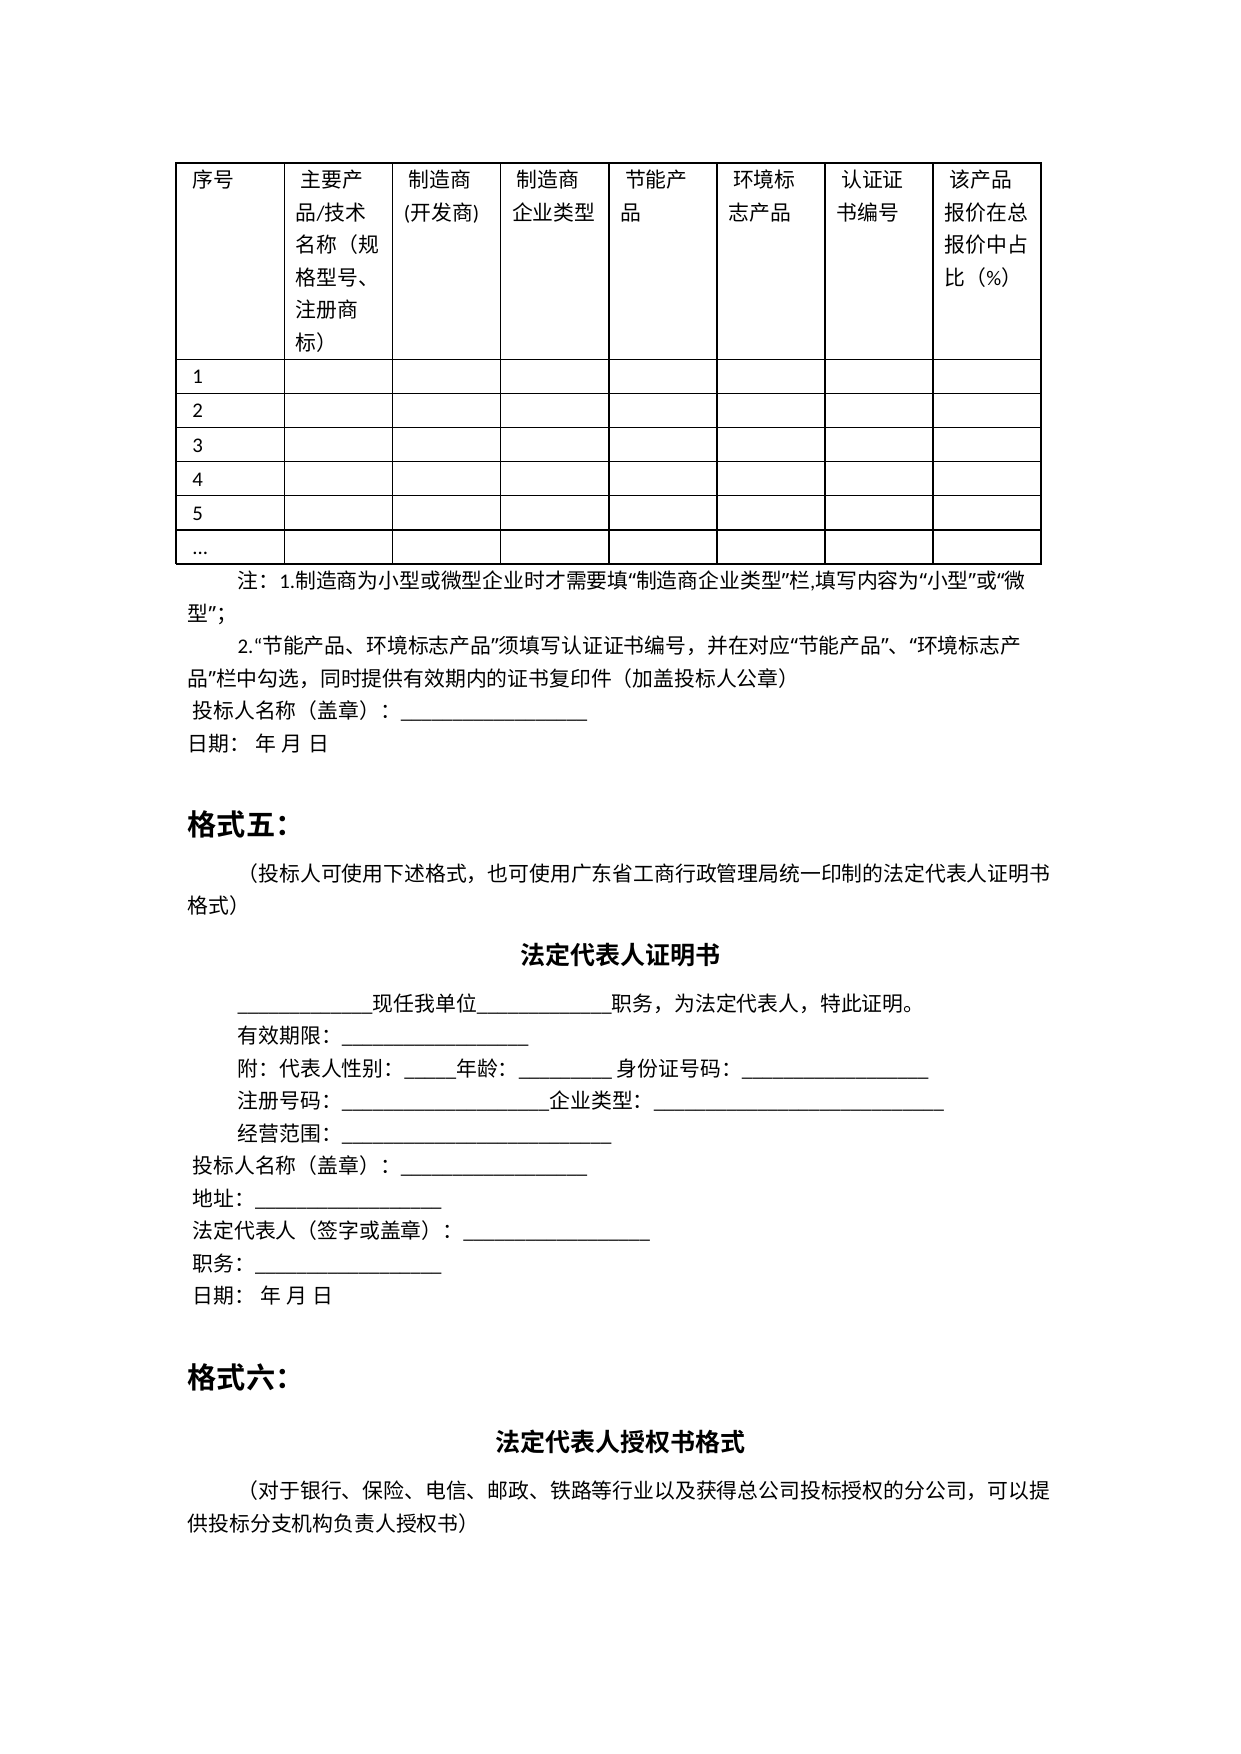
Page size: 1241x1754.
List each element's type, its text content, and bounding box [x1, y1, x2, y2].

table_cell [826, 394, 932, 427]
text 投标人名称（盖章）：__________________ [187, 1149, 1053, 1182]
text 格式五： [187, 792, 1053, 857]
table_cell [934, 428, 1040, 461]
text 有效期限：__________________ [187, 1019, 1053, 1052]
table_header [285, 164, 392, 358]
text 日期： 年 月 日 [187, 727, 1053, 759]
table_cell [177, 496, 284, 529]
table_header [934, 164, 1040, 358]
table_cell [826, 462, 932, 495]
text 附：代表人性别：_____年龄：_________ 身份证号码：__________________ [187, 1052, 1053, 1084]
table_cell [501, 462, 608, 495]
text 经营范围：__________________________ [187, 1117, 1053, 1149]
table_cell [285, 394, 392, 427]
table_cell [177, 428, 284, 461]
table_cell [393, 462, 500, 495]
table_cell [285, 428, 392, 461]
text 法定代表人（签字或盖章）：__________________ [187, 1214, 1053, 1247]
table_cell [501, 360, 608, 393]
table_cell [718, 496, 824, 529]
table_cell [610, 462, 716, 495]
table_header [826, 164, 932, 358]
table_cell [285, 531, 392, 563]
text 法定代表人授权书格式 [187, 1409, 1053, 1474]
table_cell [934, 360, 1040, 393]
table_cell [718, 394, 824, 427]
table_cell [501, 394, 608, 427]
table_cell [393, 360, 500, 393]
text 注：1.制造商为小型或微型企业时才需要填“制造商企业类型”栏,填写内容为“小型”或“微型”； [187, 564, 1053, 629]
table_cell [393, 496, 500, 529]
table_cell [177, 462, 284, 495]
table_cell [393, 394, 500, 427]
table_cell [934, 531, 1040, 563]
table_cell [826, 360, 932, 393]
text 职务：__________________ [187, 1247, 1053, 1279]
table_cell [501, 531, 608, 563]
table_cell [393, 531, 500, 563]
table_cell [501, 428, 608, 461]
text 地址：__________________ [187, 1182, 1053, 1214]
text _____________现任我单位_____________职务，为法定代表人，特此证明。 [187, 987, 1053, 1019]
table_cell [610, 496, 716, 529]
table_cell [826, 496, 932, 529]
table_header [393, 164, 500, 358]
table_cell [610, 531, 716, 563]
text 日期： 年 月 日 [187, 1279, 1053, 1312]
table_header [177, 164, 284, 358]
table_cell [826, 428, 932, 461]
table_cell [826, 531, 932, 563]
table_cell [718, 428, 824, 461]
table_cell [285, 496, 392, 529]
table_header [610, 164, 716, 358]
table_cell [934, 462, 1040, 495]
text （对于银行、保险、电信、邮政、铁路等行业以及获得总公司投标授权的分公司，可以提供投标分支机构负责人授权书） [187, 1474, 1053, 1539]
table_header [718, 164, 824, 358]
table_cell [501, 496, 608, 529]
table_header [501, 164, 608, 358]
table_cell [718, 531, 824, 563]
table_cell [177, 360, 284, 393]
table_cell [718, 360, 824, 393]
text （投标人可使用下述格式，也可使用广东省工商行政管理局统一印制的法定代表人证明书格式） [187, 857, 1053, 922]
text 注册号码：____________________企业类型：____________________________ [187, 1084, 1053, 1117]
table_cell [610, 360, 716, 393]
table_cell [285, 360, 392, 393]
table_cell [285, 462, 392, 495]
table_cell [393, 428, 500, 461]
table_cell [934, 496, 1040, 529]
text 格式六： [187, 1344, 1053, 1409]
text 2.“节能产品、环境标志产品”须填写认证证书编号，并在对应“节能产品”、“环境标志产品”栏中勾选，同时提供有效期内的证书复印件（加盖投标人公章） [187, 629, 1053, 694]
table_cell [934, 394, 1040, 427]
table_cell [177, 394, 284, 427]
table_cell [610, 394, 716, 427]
text 投标人名称（盖章）：__________________ [187, 694, 1053, 727]
text 法定代表人证明书 [187, 922, 1053, 987]
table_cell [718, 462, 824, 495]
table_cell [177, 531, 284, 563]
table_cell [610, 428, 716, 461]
